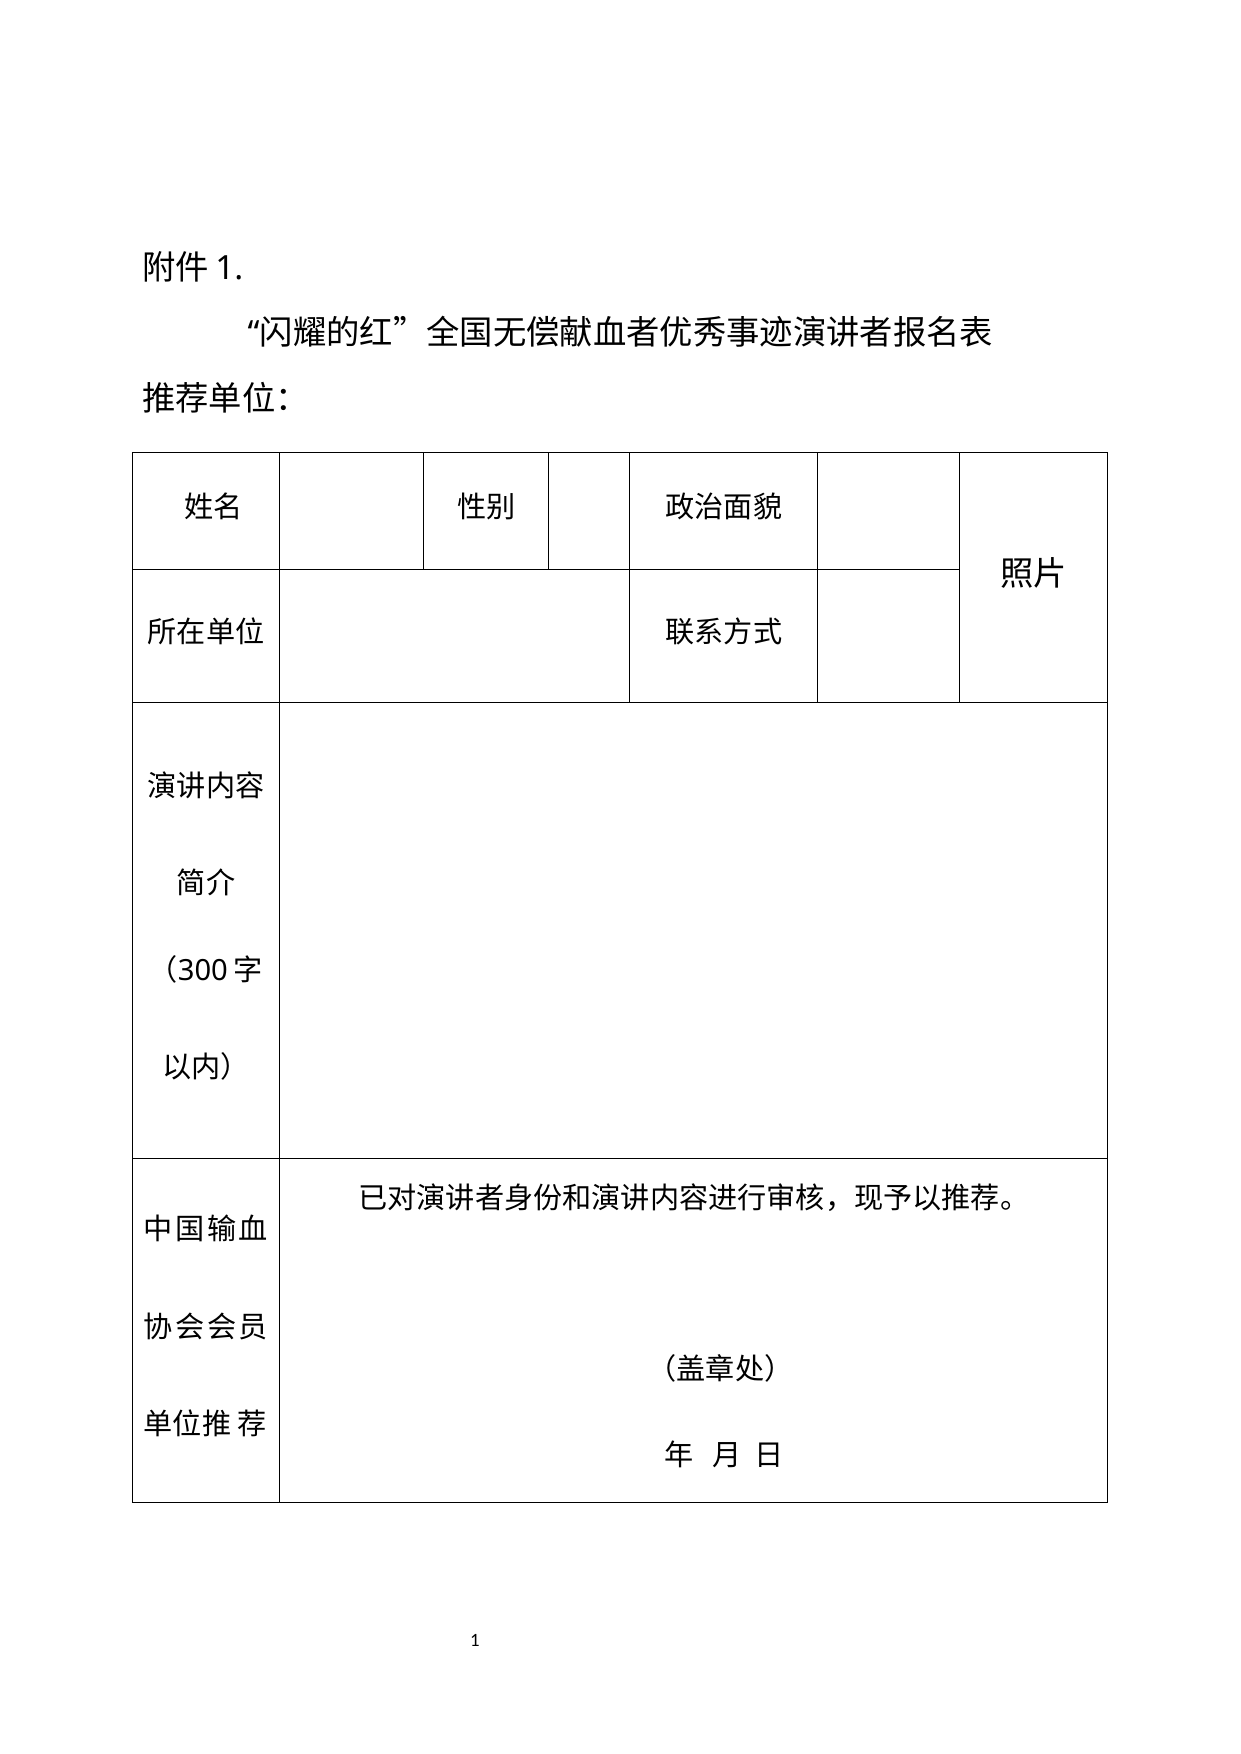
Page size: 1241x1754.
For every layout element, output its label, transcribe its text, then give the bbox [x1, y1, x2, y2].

text “闪耀的红”全国无偿献血者优秀事迹演讲者报名表 [142, 298, 1098, 363]
table_cell [280, 703, 1107, 1158]
table_cell [818, 570, 959, 702]
table_cell 演讲内容简介 （300字以内） [133, 703, 279, 1158]
table_header 性别 [424, 453, 548, 569]
table_cell 已对演讲者身份和演讲内容进行审核，现予以推荐。 （盖章处） 年 月 日 [280, 1159, 1107, 1502]
table_cell 联系方式 [630, 570, 817, 702]
table_header [818, 453, 959, 569]
table_cell 中国输血协会会员单位推 荐 [133, 1159, 279, 1502]
text 推荐单位： [142, 363, 1098, 428]
table_header [549, 453, 629, 569]
text 附件1. [142, 233, 1098, 298]
table_header 政治面貌 [630, 453, 817, 569]
table_header 照片 [960, 453, 1107, 702]
table_header [280, 453, 423, 569]
table_header 姓名 [133, 453, 279, 569]
table_cell 所在单位 [133, 570, 279, 702]
table_cell [280, 570, 629, 702]
